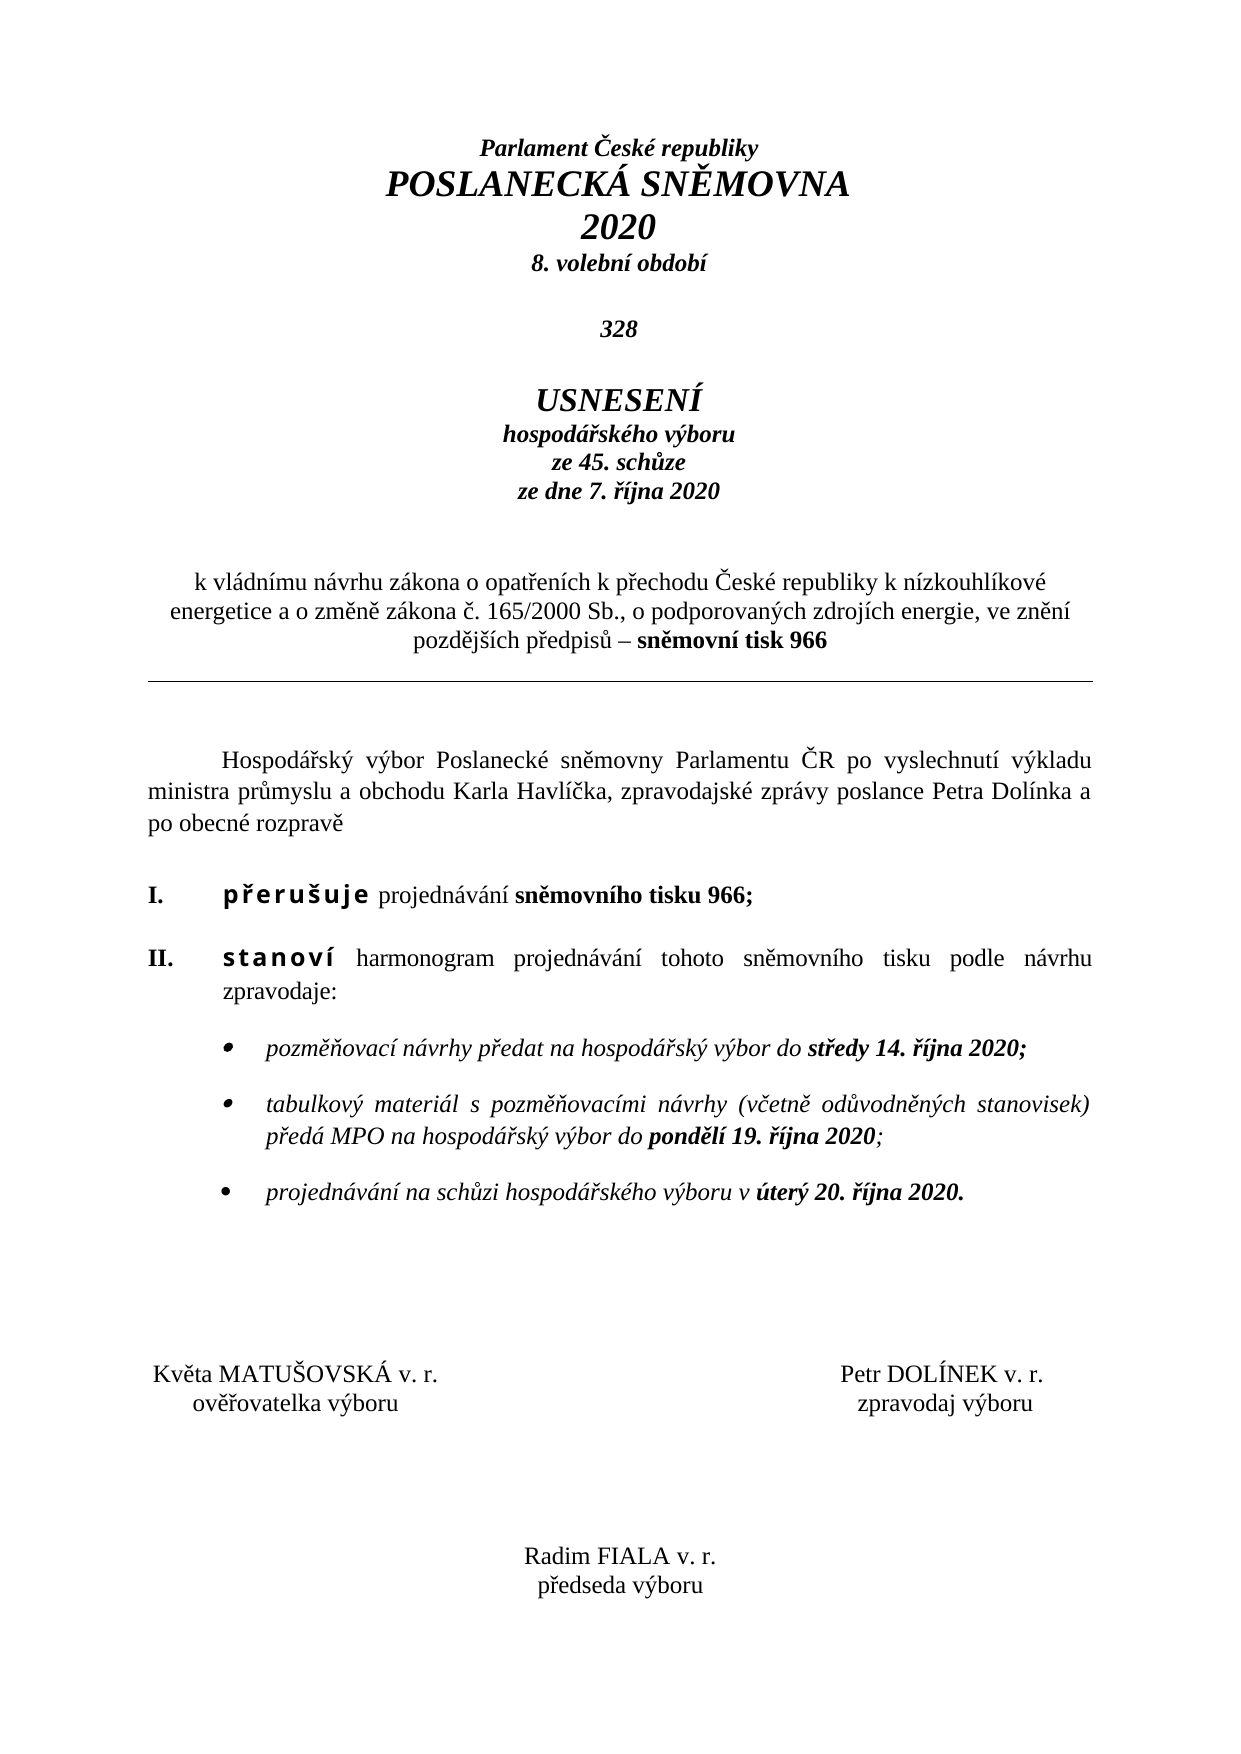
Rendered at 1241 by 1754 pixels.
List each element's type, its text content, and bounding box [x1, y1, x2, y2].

text ze 45. schůze [148, 447, 1093, 476]
text USNESENÍ [148, 380, 1093, 419]
list projednávání na schůzi hospodářského výboru v úterý 20. října 2020. [221, 1177, 1093, 1206]
list tabulkový materiál s pozměňovacími návrhy (včetně odůvodněných stanovisek) předá MPO na hospodářský výbor do pondělí 19. října 2020; [221, 1089, 1093, 1149]
text Radim FIALA v. r. [148, 1541, 1093, 1570]
text Hospodářský výbor Poslanecké sněmovny Parlamentu ČR po vyslechnutí výkladu ministra průmyslu a obchodu Karla Havlíčka, zpravodajské zprávy poslance Petra Dolínka a po obecné rozpravě [148, 745, 1093, 837]
text POSLANECKÁ SNĚMOVNA [148, 162, 1093, 205]
list pozměňovací návrhy předat na hospodářský výbor do středy 14. října 2020; [221, 1033, 1093, 1061]
text 328 [148, 314, 1093, 343]
list stanoví harmonogram projednávání tohoto sněmovního tisku podle návrhu zpravodaje: [148, 939, 1093, 1005]
text 8. volební období [148, 248, 1093, 277]
list přerušuje projednávání sněmovního tisku 966; [148, 877, 1093, 911]
list k vládnímu návrhu zákona o opatřeních k přechodu České republiky k nízkouhlíkové energetice a o změně zákona č. 165/2000 Sb., o podporovaných zdrojích energie, ve znění pozdějších předpisů – sněmovní tisk 966 [148, 567, 1093, 654]
text ze dne 7. října 2020 [148, 476, 1093, 505]
text 2020 [148, 205, 1093, 248]
text Parlament České republiky [148, 133, 1093, 162]
text ověřovatelka výboru zpravodaj výboru [148, 1388, 1093, 1416]
text Květa MATUŠOVSKÁ v. r. Petr DOLÍNEK v. r. [148, 1359, 1093, 1388]
text předseda výboru [148, 1570, 1093, 1599]
text hospodářského výboru [148, 419, 1093, 447]
